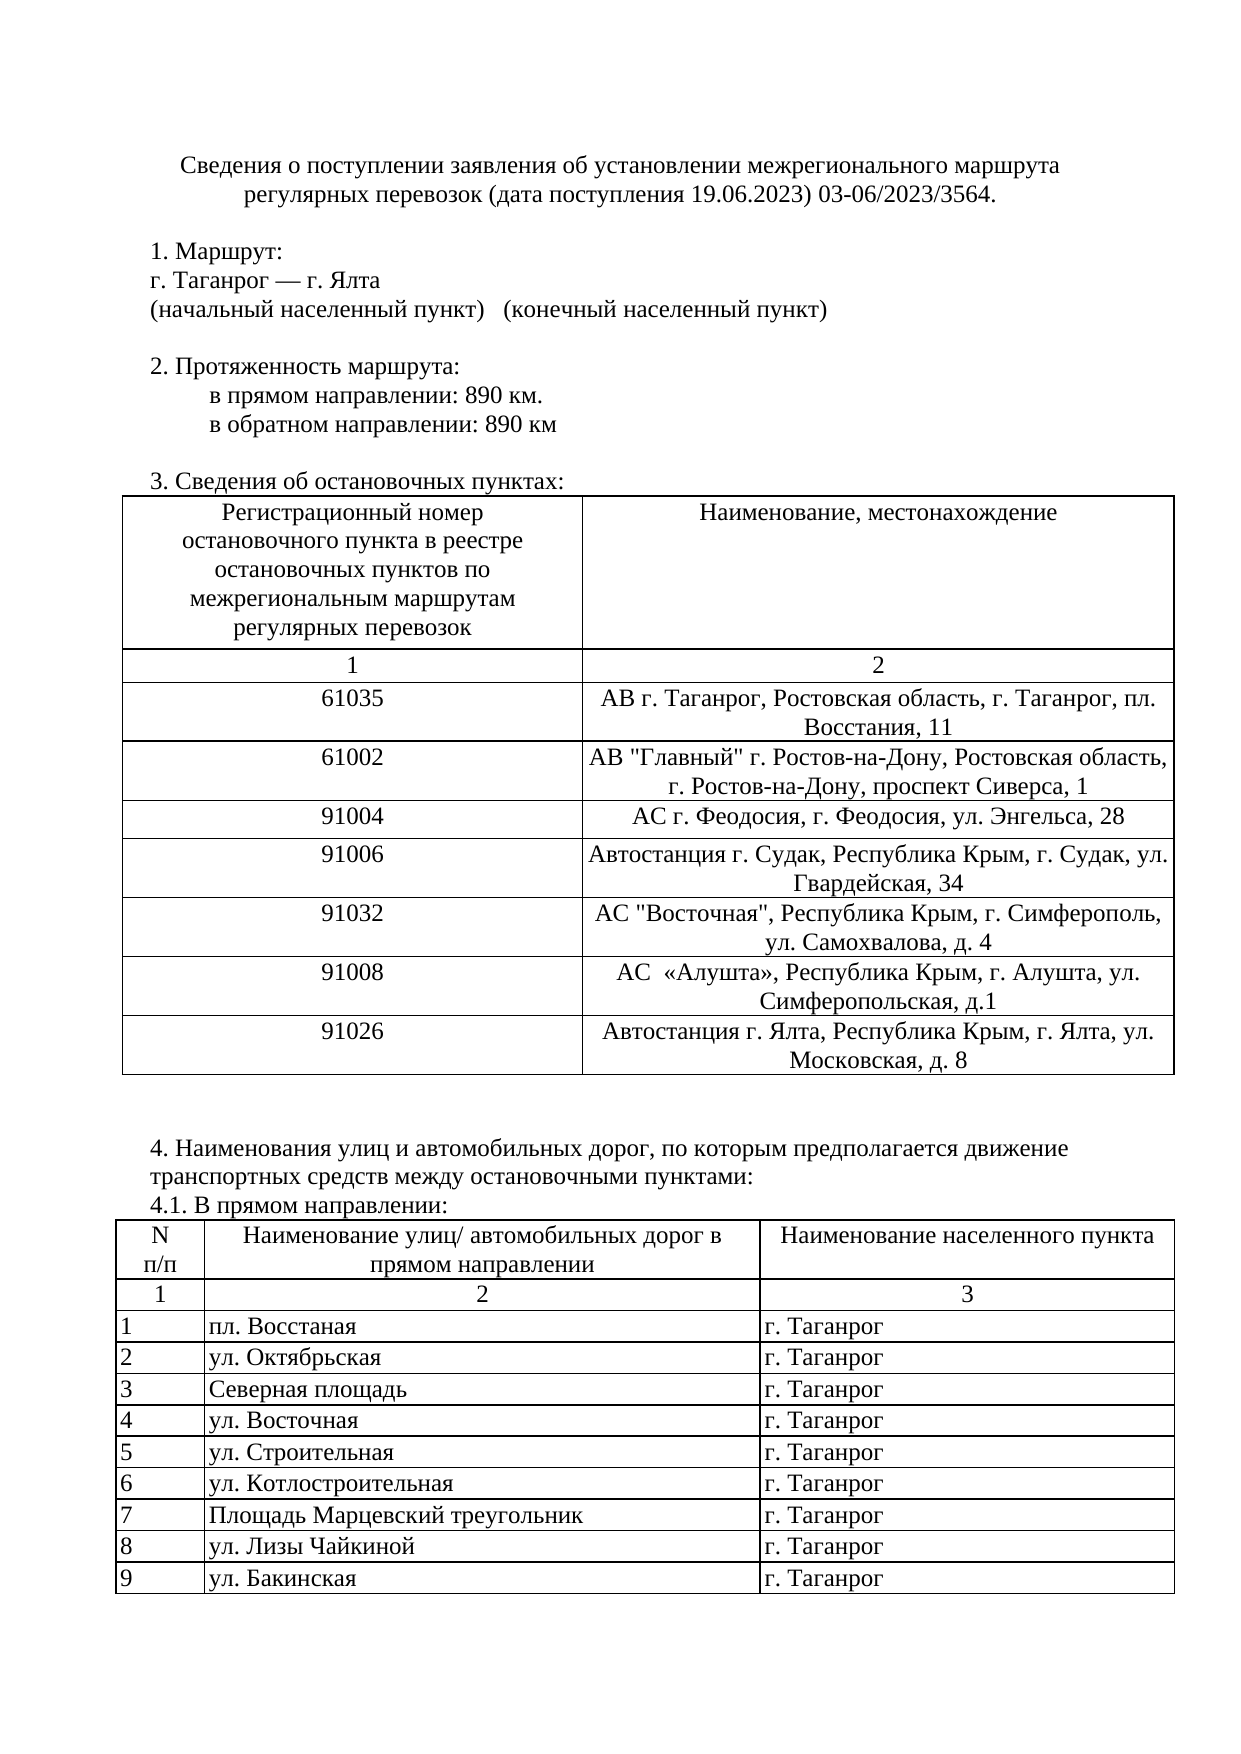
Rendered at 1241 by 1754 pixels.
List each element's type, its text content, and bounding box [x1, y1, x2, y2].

table_cell 91026 [123, 1016, 582, 1074]
table_header Наименование улиц/ автомобильных дорог в прямом направлении [205, 1221, 759, 1278]
table_cell Автостанция г. Судак, Республика Крым, г. Судак, ул. Гвардейская, 34 [583, 839, 1173, 896]
text в прямом направлении: 890 км. [150, 380, 1090, 409]
table_cell АС «Алушта», Республика Крым, г. Алушта, ул. Симферопольская, д.1 [583, 957, 1173, 1014]
table_cell 7 [117, 1500, 204, 1530]
text 4.1. В прямом направлении: [150, 1190, 1090, 1219]
table_cell 91008 [123, 957, 582, 1014]
table_cell 9 [117, 1563, 204, 1593]
table_header Наименование, местонахождение [583, 497, 1173, 648]
table_cell 61002 [123, 742, 582, 799]
table_cell 8 [117, 1531, 204, 1561]
table_cell 91004 [123, 801, 582, 837]
table_cell 2 [117, 1343, 204, 1372]
table_cell АС "Восточная", Республика Крым, г. Симферополь, ул. Самохвалова, д. 4 [583, 898, 1173, 956]
table_cell 1 [117, 1311, 204, 1341]
table_header Наименование населенного пункта [761, 1221, 1174, 1278]
table_header Регистрационный номер остановочного пункта в реестре остановочных пунктов по межрегиональным маршрутам регулярных перевозок [123, 497, 582, 648]
table_cell ул. Октябрьская [205, 1343, 759, 1372]
table_cell г. Таганрог [761, 1343, 1174, 1372]
table_cell 91032 [123, 898, 582, 956]
table_cell ул. Строительная [205, 1437, 759, 1467]
table_cell Северная площадь [205, 1374, 759, 1404]
table_cell г. Таганрог [761, 1468, 1174, 1498]
table_cell АС г. Феодосия, г. Феодосия, ул. Энгельса, 28 [583, 801, 1173, 837]
text 1. Маршрут: [150, 236, 1090, 265]
table_cell 2 [205, 1280, 759, 1309]
table_cell 61035 [123, 683, 582, 740]
text Сведения о поступлении заявления об установлении межрегионального маршрута регулярных перевозок (дата поступления 19.06.2023) 03-06/2023/3564. [150, 150, 1090, 207]
table_cell г. Таганрог [761, 1406, 1174, 1435]
table_cell 5 [117, 1437, 204, 1467]
table_cell ул. Бакинская [205, 1563, 759, 1593]
table_cell пл. Восстаная [205, 1311, 759, 1341]
text 4. Наименования улиц и автомобильных дорог, по которым предполагается движение транспортных средств между остановочными пунктами: [150, 1133, 1090, 1190]
table_cell 2 [583, 650, 1173, 681]
text г. Таганрог — г. Ялта [150, 265, 1090, 294]
table_header N п/п [117, 1221, 204, 1278]
table_cell ул. Восточная [205, 1406, 759, 1435]
table_cell 6 [117, 1468, 204, 1498]
table_cell Площадь Марцевский треугольник [205, 1500, 759, 1530]
table_cell г. Таганрог [761, 1374, 1174, 1404]
table_cell г. Таганрог [761, 1500, 1174, 1530]
text (начальный населенный пункт) (конечный населенный пункт) [150, 294, 1090, 322]
text 2. Протяженность маршрута: [150, 351, 1090, 380]
text в обратном направлении: 890 км [150, 409, 1090, 437]
table_cell 3 [117, 1374, 204, 1404]
table_cell 1 [117, 1280, 204, 1309]
table_cell Автостанция г. Ялта, Республика Крым, г. Ялта, ул. Московская, д. 8 [583, 1016, 1173, 1074]
table_cell г. Таганрог [761, 1311, 1174, 1341]
table_cell 3 [761, 1280, 1174, 1309]
table_cell АВ "Главный" г. Ростов-на-Дону, Ростовская область, г. Ростов-на-Дону, проспект Сиверса, 1 [583, 742, 1173, 799]
table_cell 91006 [123, 839, 582, 896]
text 3. Сведения об остановочных пунктах: [150, 466, 1090, 495]
table_cell г. Таганрог [761, 1563, 1174, 1593]
table_cell г. Таганрог [761, 1531, 1174, 1561]
table_cell 4 [117, 1406, 204, 1435]
table_cell 1 [123, 650, 582, 681]
table_cell ул. Котлостроительная [205, 1468, 759, 1498]
table_cell АВ г. Таганрог, Ростовская область, г. Таганрог, пл. Восстания, 11 [583, 683, 1173, 740]
table_cell ул. Лизы Чайкиной [205, 1531, 759, 1561]
table_cell г. Таганрог [761, 1437, 1174, 1467]
